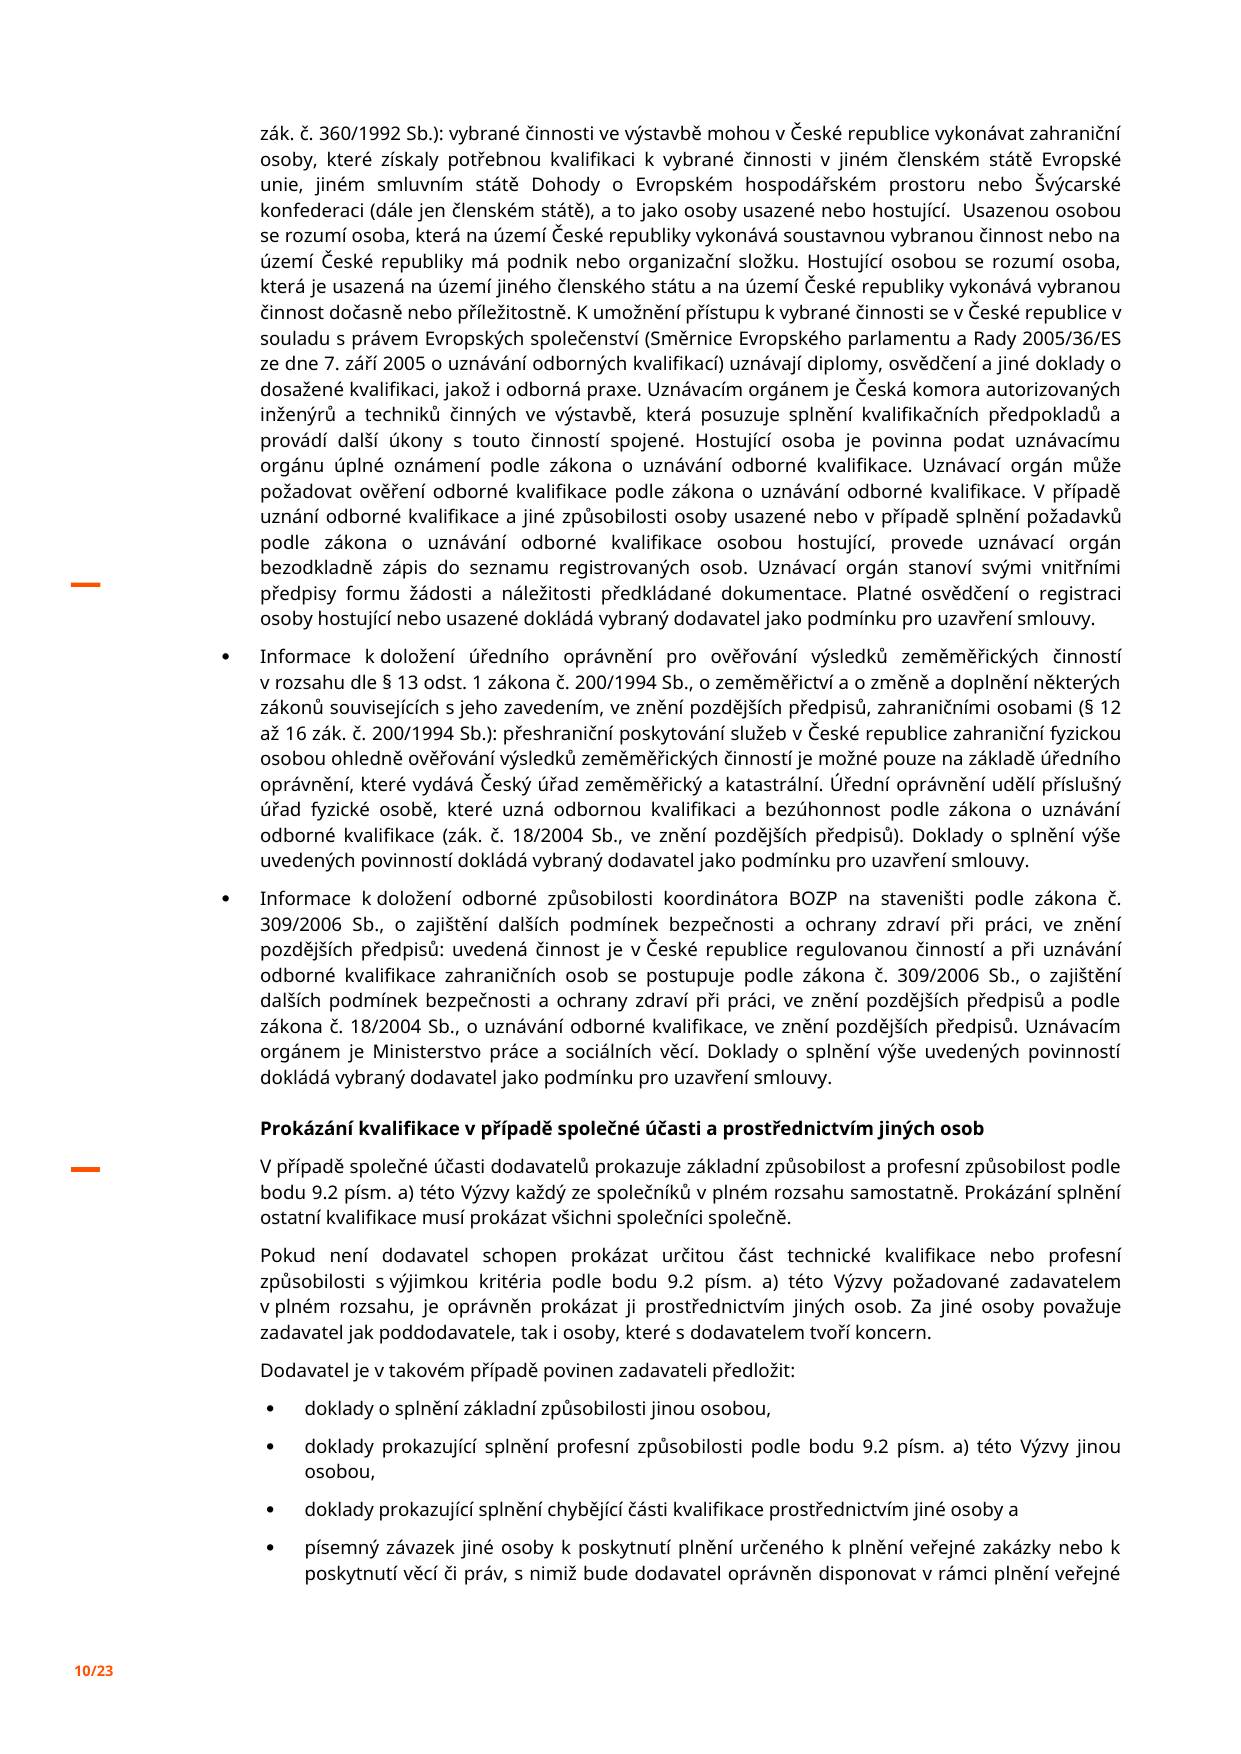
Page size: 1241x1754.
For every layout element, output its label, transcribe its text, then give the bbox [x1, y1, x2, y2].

list Informace k doložení úředního oprávnění pro ověřování výsledků zeměměřických činností v rozsahu dle § 13 odst. 1 zákona č. 200/1994 Sb., o zeměměřictví a o změně a doplnění některých zákonů souvisejících s jeho zavedením, ve znění pozdějších předpisů, zahraničními osobami (§ 12 až 16 zák. č. 200/1994 Sb.): přeshraniční poskytování služeb v České republice zahraniční fyzickou osobou ohledně ověřování výsledků zeměměřických činností je možné pouze na základě úředního oprávnění, které vydává Český úřad zeměměřický a katastrální. Úřední oprávnění udělí příslušný úřad fyzické osobě, které uzná odbornou kvalifikaci a bezúhonnost podle zákona o uznávání odborné kvalifikace (zák. č. 18/2004 Sb., ve znění pozdějších předpisů). Doklady o splnění výše uvedených povinností dokládá vybraný dodavatel jako podmínku pro uzavření smlouvy. [222, 643, 1122, 873]
list doklady prokazující splnění chybějící části kvalifikace prostřednictvím jiné osoby a [267, 1497, 1122, 1522]
list doklady o splnění základní způsobilosti jinou osobou, [267, 1395, 1122, 1421]
text Dodavatel je v takovém případě povinen zadavateli předložit: [260, 1357, 1122, 1383]
text Pokud není dodavatel schopen prokázat určitou část technické kvalifikace nebo profesní způsobilosti s výjimkou kritéria podle bodu 9.2 písm. a) této Výzvy požadované zadavatelem v plném rozsahu, je oprávněn prokázat ji prostřednictvím jiných osob. Za jiné osoby považuje zadavatel jak poddodavatele, tak i osoby, které s dodavatelem tvoří koncern. [260, 1242, 1122, 1344]
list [267, 1535, 1122, 1586]
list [222, 121, 1122, 631]
list doklady prokazující splnění profesní způsobilosti podle bodu 9.2 písm. a) této Výzvy jinou osobou, [267, 1433, 1122, 1484]
list Informace k doložení odborné způsobilosti koordinátora BOZP na staveništi podle zákona č. 309/2006 Sb., o zajištění dalších podmínek bezpečnosti a ochrany zdraví při práci, ve znění pozdějších předpisů: uvedená činnost je v České republice regulovanou činností a při uznávání odborné kvalifikace zahraničních osob se postupuje podle zákona č. 309/2006 Sb., o zajištění dalších podmínek bezpečnosti a ochrany zdraví při práci, ve znění pozdějších předpisů a podle zákona č. 18/2004 Sb., o uznávání odborné kvalifikace, ve znění pozdějších předpisů. Uznávacím orgánem je Ministerstvo práce a sociálních věcí. Doklady o splnění výše uvedených povinností dokládá vybraný dodavatel jako podmínku pro uzavření smlouvy. [222, 886, 1122, 1090]
text V případě společné účasti dodavatelů prokazuje základní způsobilost a profesní způsobilost podle bodu 9.2 písm. a) této Výzvy každý ze společníků v plném rozsahu samostatně. Prokázání splnění ostatní kvalifikace musí prokázat všichni společníci společně. [260, 1153, 1122, 1230]
text Prokázání kvalifikace v případě společné účasti a prostřednictvím jiných osob [260, 1115, 1122, 1141]
